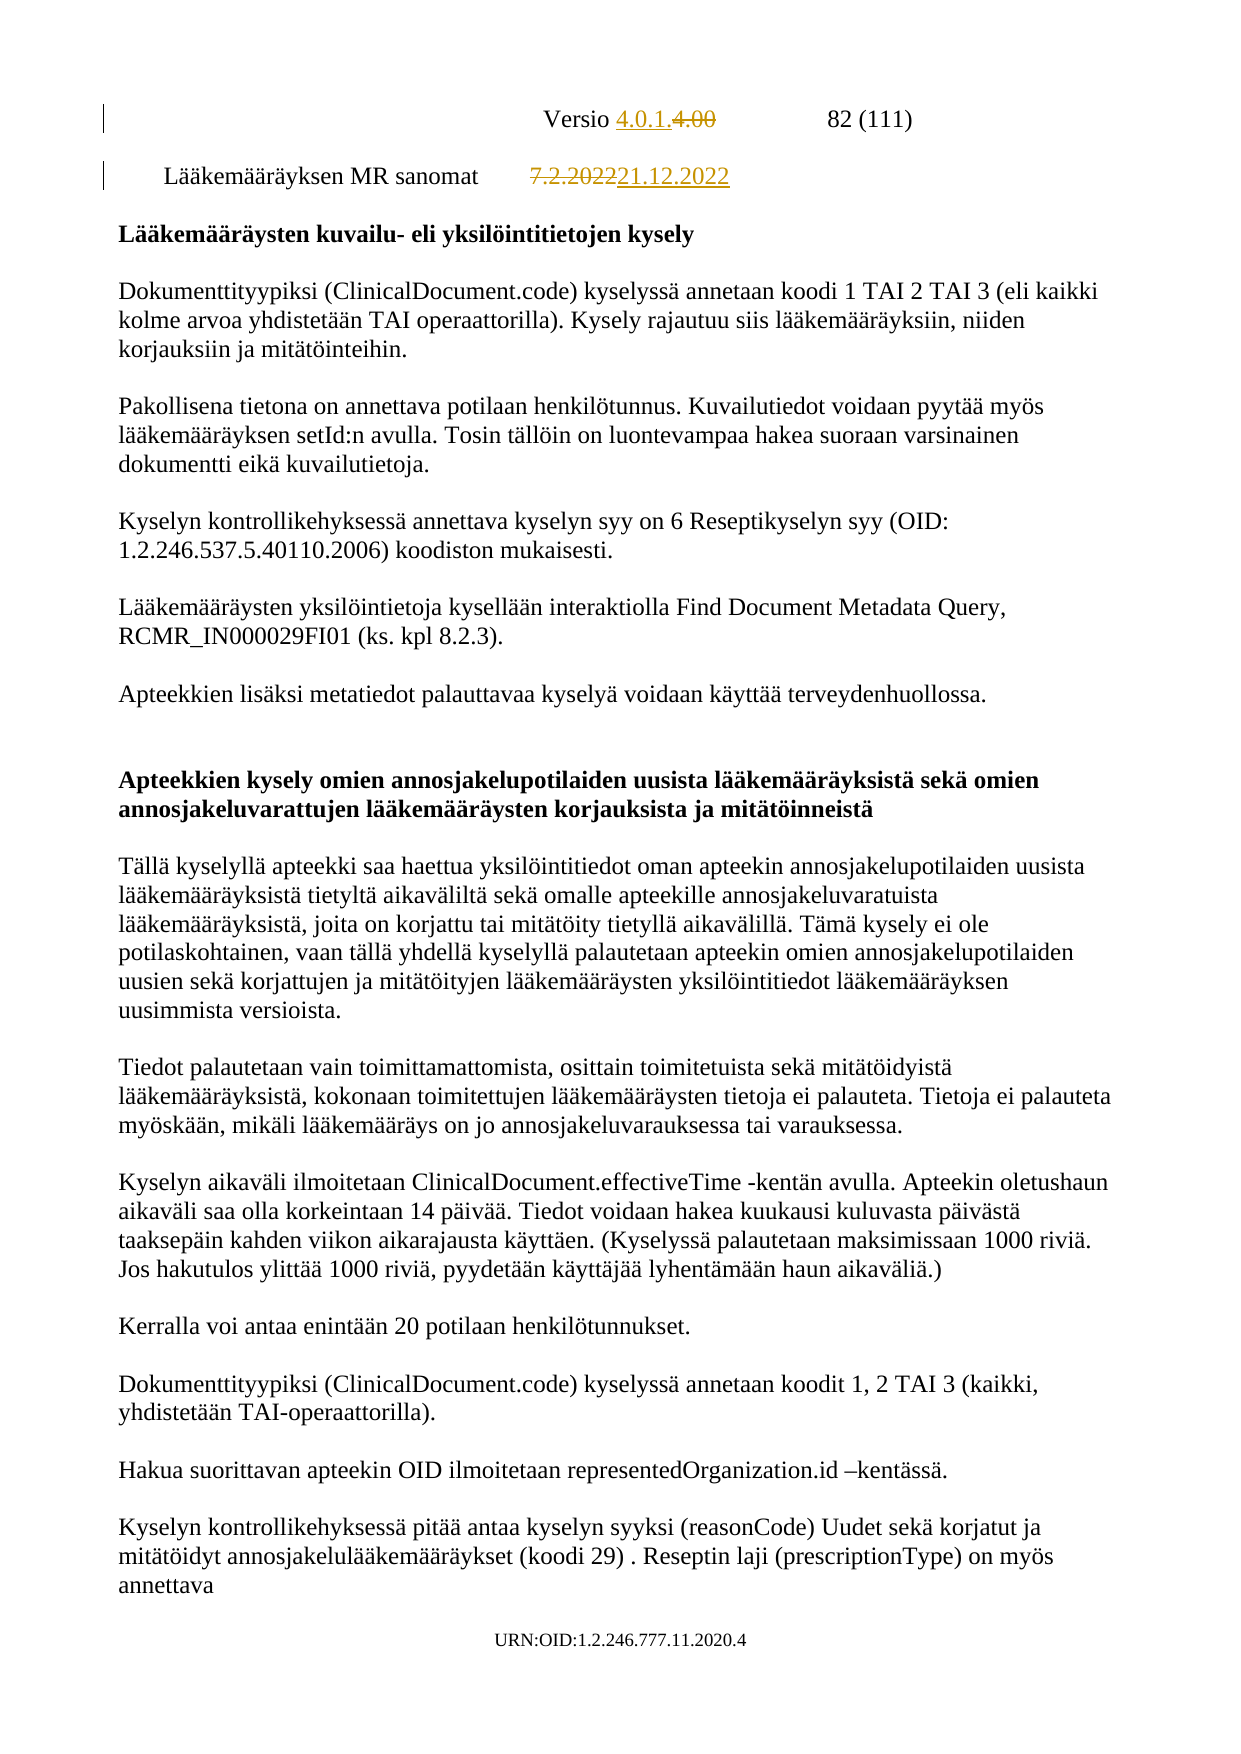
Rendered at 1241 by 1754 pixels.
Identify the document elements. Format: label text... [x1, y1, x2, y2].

text Dokumenttityypiksi (ClinicalDocument.code) kyselyssä annetaan koodi 1 TAI 2 TAI 3 (eli kaikki kolme arvoa yhdistetään TAI operaattorilla). Kysely rajautuu siis lääkemääräyksiin, niiden korjauksiin ja mitätöinteihin. [118, 276, 1122, 362]
text Hakua suorittavan apteekin OID ilmoitetaan representedOrganization.id –kentässä. [118, 1455, 1122, 1484]
text Kerralla voi antaa enintään 20 potilaan henkilötunnukset. [118, 1311, 1122, 1340]
text Apteekkien lisäksi metatiedot palauttavaa kyselyä voidaan käyttää terveydenhuollossa. [118, 679, 1122, 707]
text Lääkemääräysten kuvailu- eli yksilöintitietojen kysely [118, 219, 1122, 247]
text Kyselyn kontrollikehyksessä pitää antaa kyselyn syyksi (reasonCode) Uudet sekä korjatut ja mitätöidyt annosjakelulääkemääräykset (koodi 29) . Reseptin laji (prescriptionType) on myös annettava [118, 1512, 1122, 1599]
text Tiedot palautetaan vain toimittamattomista, osittain toimitetuista sekä mitätöidyistä lääkemääräyksistä, kokonaan toimitettujen lääkemääräysten tietoja ei palauteta. Tietoja ei palauteta myöskään, mikäli lääkemääräys on jo annosjakeluvarauksessa tai varauksessa. [118, 1052, 1122, 1139]
text Tällä kyselyllä apteekki saa haettua yksilöintitiedot oman apteekin annosjakelupotilaiden uusista lääkemääräyksistä tietyltä aikaväliltä sekä omalle apteekille annosjakeluvaratuista lääkemääräyksistä, joita on korjattu tai mitätöity tietyllä aikavälillä. Tämä kysely ei ole potilaskohtainen, vaan tällä yhdellä kyselyllä palautetaan apteekin omien annosjakelupotilaiden uusien sekä korjattujen ja mitätöityjen lääkemääräysten yksilöintitiedot lääkemääräyksen uusimmista versioista. [118, 851, 1122, 1024]
text Apteekkien kysely omien annosjakelupotilaiden uusista lääkemääräyksistä sekä omien annosjakeluvarattujen lääkemääräysten korjauksista ja mitätöinneistä [118, 765, 1122, 822]
text Kyselyn aikaväli ilmoitetaan ClinicalDocument.effectiveTime -kentän avulla. Apteekin oletushaun aikaväli saa olla korkeintaan 14 päivää. Tiedot voidaan hakea kuukausi kuluvasta päivästä taaksepäin kahden viikon aikarajausta käyttäen. (Kyselyssä palautetaan maksimissaan 1000 riviä. Jos hakutulos ylittää 1000 riviä, pyydetään käyttäjää lyhentämään haun aikaväliä.) [118, 1167, 1122, 1282]
text Dokumenttityypiksi (ClinicalDocument.code) kyselyssä annetaan koodit 1, 2 TAI 3 (kaikki, yhdistetään TAI-operaattorilla). [118, 1369, 1122, 1426]
text Lääkemääräysten yksilöintietoja kysellään interaktiolla Find Document Metadata Query, RCMR_IN000029FI01 (ks. kpl 8.2.3). [118, 592, 1122, 650]
text Pakollisena tietona on annettava potilaan henkilötunnus. Kuvailutiedot voidaan pyytää myös lääkemääräyksen setId:n avulla. Tosin tällöin on luontevampaa hakea suoraan varsinainen dokumentti eikä kuvailutietoja. [118, 391, 1122, 477]
text Kyselyn kontrollikehyksessä annettava kyselyn syy on 6 Reseptikyselyn syy (OID: 1.2.246.537.5.40110.2006) koodiston mukaisesti. [118, 506, 1122, 564]
